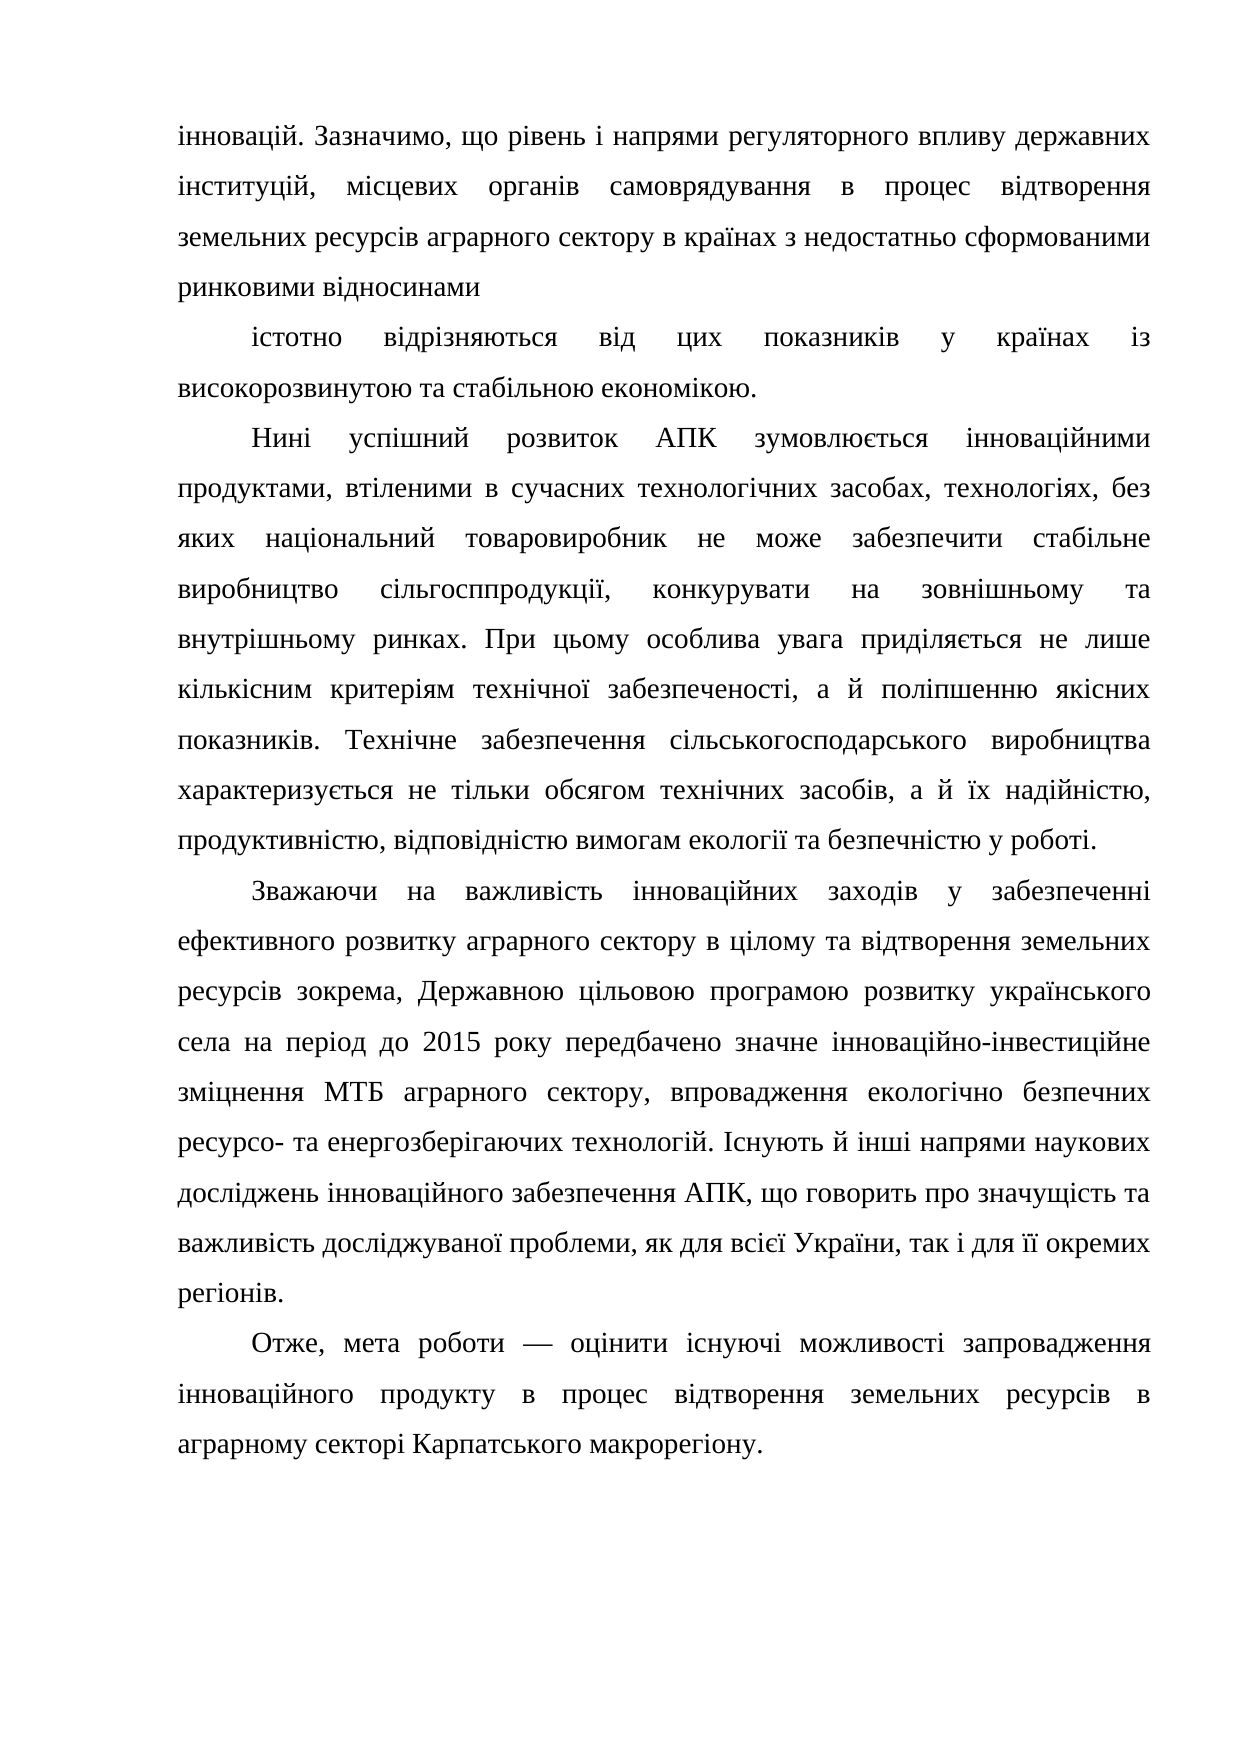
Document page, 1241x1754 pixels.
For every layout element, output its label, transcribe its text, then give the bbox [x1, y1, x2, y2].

text істотно відрізняються від цих показників у країнах із високорозвинутою та стабільною економікою. [177, 319, 1152, 403]
text Зважаючи на важливість інноваційних заходів у забезпеченні ефективного розвитку аграрного сектору в цілому та відтворення земельних ресурсів зокрема, Державною цільовою програмою розвитку українського села на період до 2015 року передбачено значне інноваційно-інвестиційне зміцнення МТБ аграрного сектору, впровадження екологічно безпечних ресурсо- та енергозберігаючих технологій. Існують й інші напрями наукових досліджень інноваційного забезпечення АПК, що говорить про значущість та важливість досліджуваної проблеми, як для всієї України, так і для її окремих регіонів. агропромисловий комплекс інноваційний [177, 873, 1152, 1309]
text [177, 118, 1152, 303]
text Отже, мета роботи — оцінити існуючі можливості запровадження інноваційного продукту в процес відтворення земельних ресурсів в аграрному секторі Карпатського макрорегіону. [177, 1326, 1152, 1460]
text Нині успішний розвиток АПК зумовлюється інноваційними продуктами, втіленими в сучасних технологічних засобах, технологіях, без яких національний товаровиробник не може забезпечити стабільне виробництво сільгосппродукції, конкурувати на зовнішньому та внутрішньому ринках. При цьому особлива увага приділяється не лише кількісним критеріям технічної забезпеченості, а й поліпшенню якісних показників. Технічне забезпечення сільськогосподарського виробництва характеризується не тільки обсягом технічних засобів, а й їх надійністю, продуктивністю, відповідністю вимогам екології та безпечністю у роботі. [177, 420, 1152, 856]
